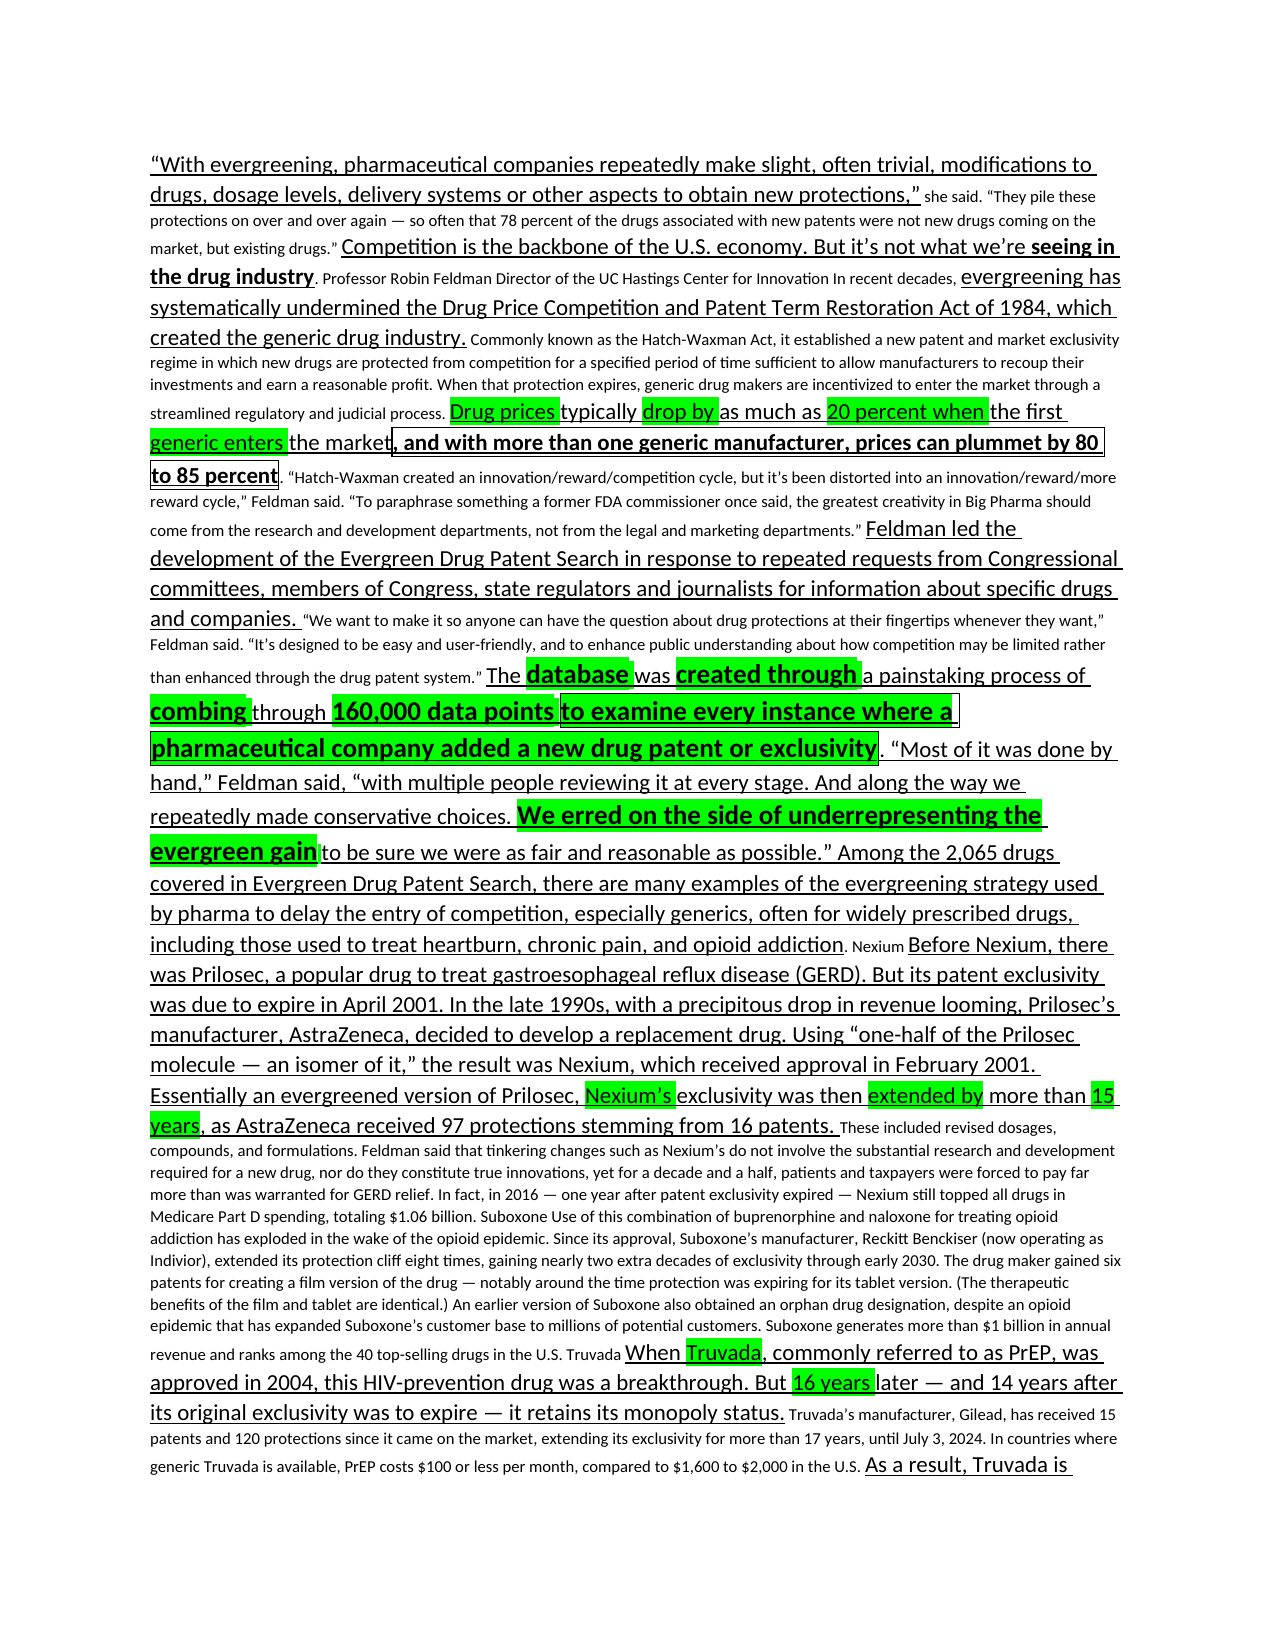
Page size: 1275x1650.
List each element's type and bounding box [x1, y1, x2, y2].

text [150, 150, 1125, 1479]
